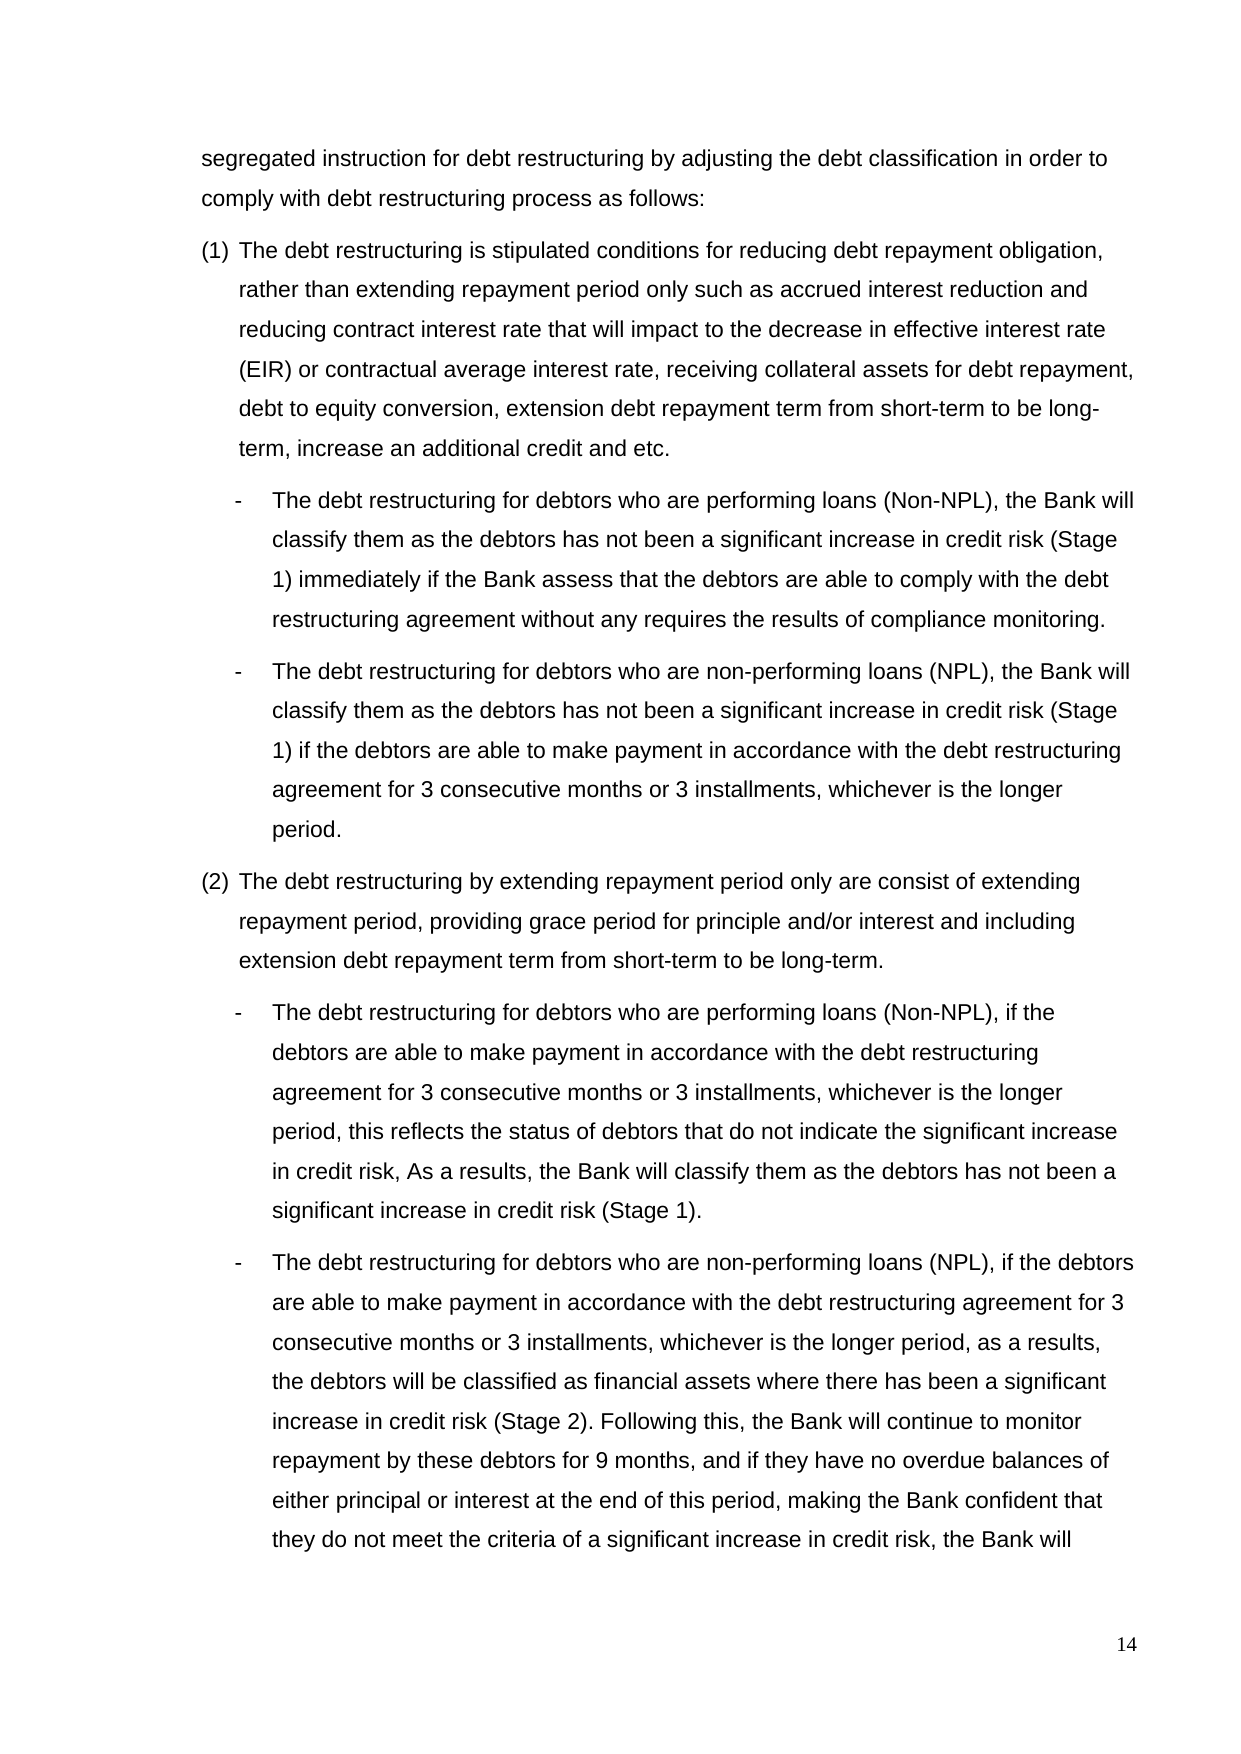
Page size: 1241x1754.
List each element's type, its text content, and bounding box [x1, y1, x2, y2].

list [234, 1239, 1137, 1556]
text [201, 135, 1137, 214]
list The debt restructuring by extending repayment period only are consist of extending repayment period, providing grace period for principle and/or interest and including extension debt repayment term from short-term to be long-term. [201, 858, 1137, 977]
list The debt restructuring for debtors who are non-performing loans (NPL), the Bank will classify them as the debtors has not been a significant increase in credit risk (Stage 1) if the debtors are able to make payment in accordance with the debt restructuring agreement for 3 consecutive months or 3 installments, whichever is the longer period. [234, 647, 1137, 845]
list The debt restructuring for debtors who are performing loans (Non-NPL), the Bank will classify them as the debtors has not been a significant increase in credit risk (Stage 1) immediately if the Bank assess that the debtors are able to comply with the debt restructuring agreement without any requires the results of compliance monitoring. [234, 477, 1137, 635]
list The debt restructuring is stipulated conditions for reducing debt repayment obligation, rather than extending repayment period only such as accrued interest reduction and reducing contract interest rate that will impact to the decrease in effective interest rate (EIR) or contractual average interest rate, receiving collateral assets for debt repayment, debt to equity conversion, extension debt repayment term from short-term to be long-term, increase an additional credit and etc. [201, 227, 1137, 464]
list The debt restructuring for debtors who are performing loans (Non-NPL), if the debtors are able to make payment in accordance with the debt restructuring agreement for 3 consecutive months or 3 installments, whichever is the longer period, this reflects the status of debtors that do not indicate the significant increase in credit risk, As a results, the Bank will classify them as the debtors has not been a significant increase in credit risk (Stage 1). [234, 989, 1137, 1227]
